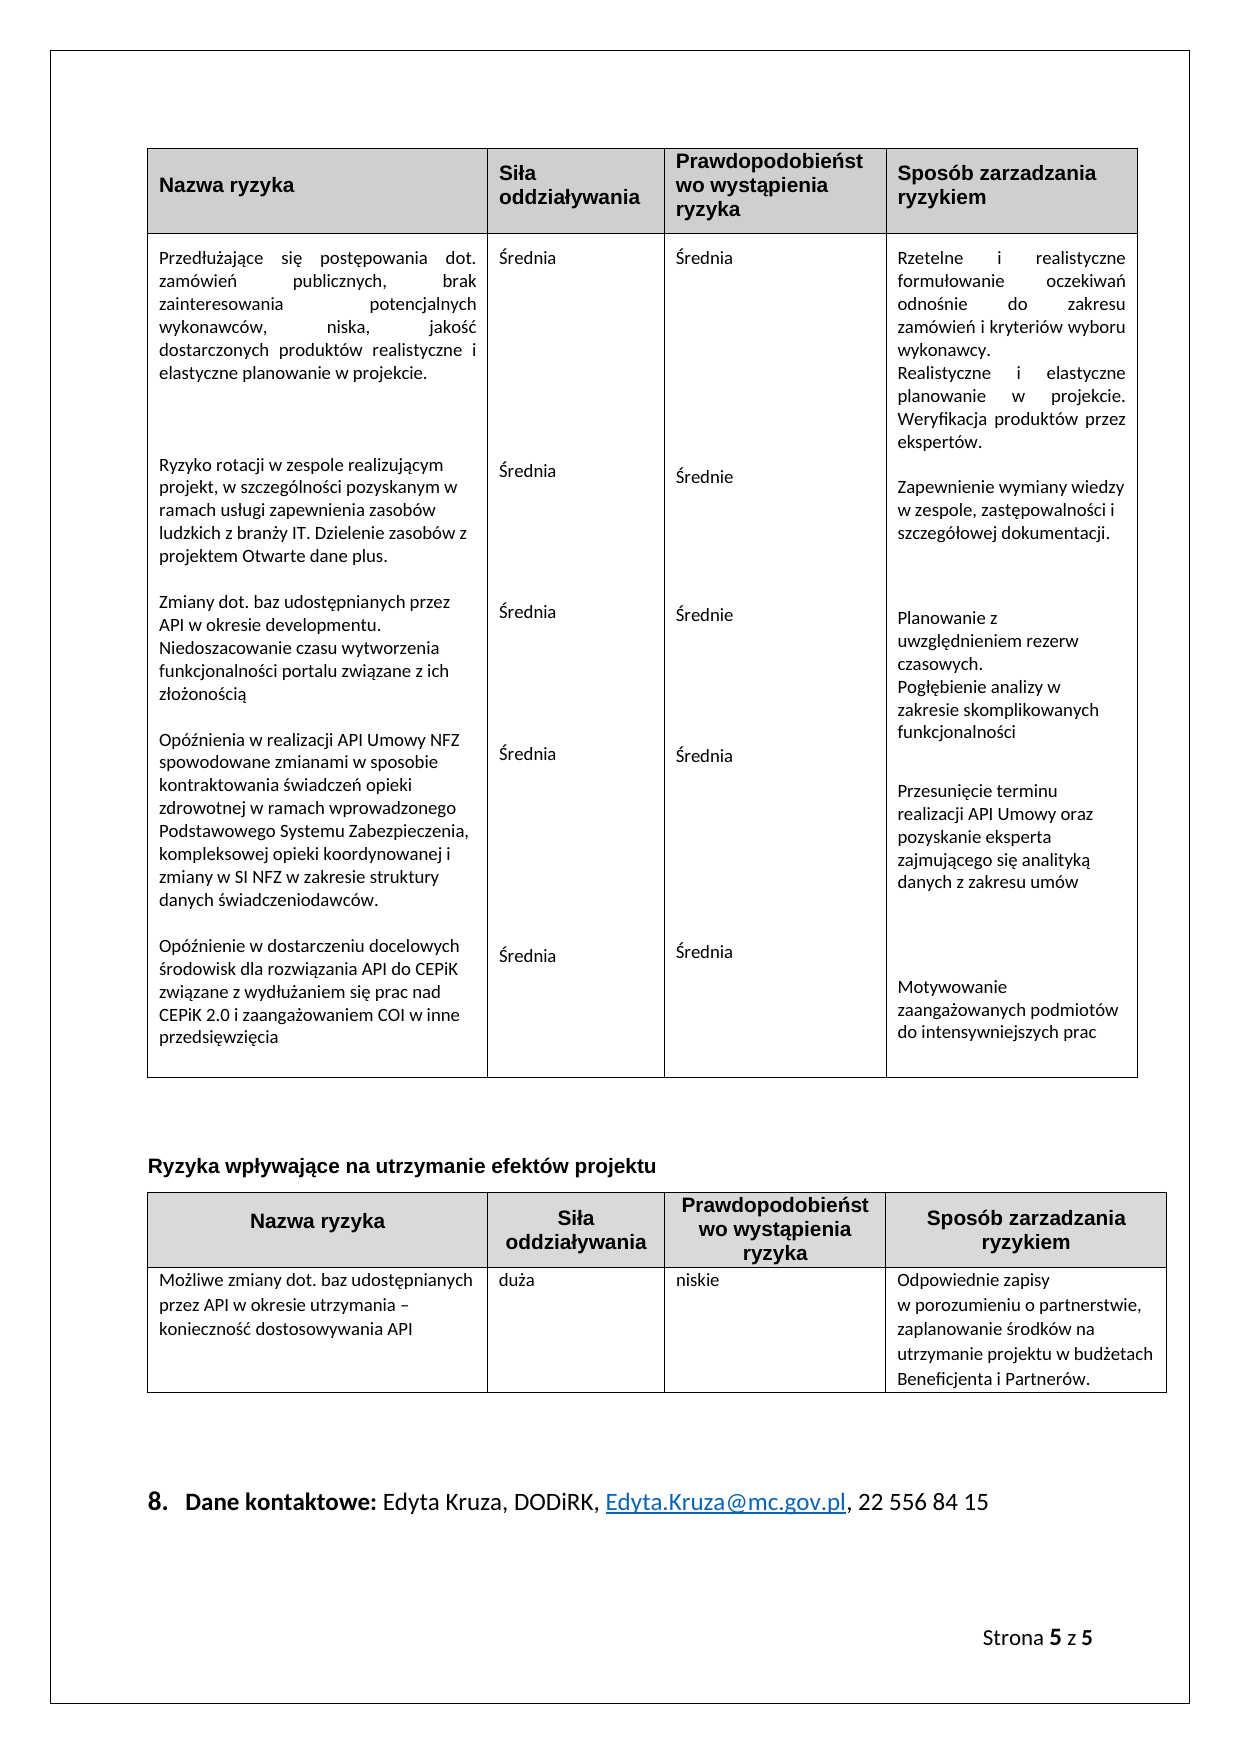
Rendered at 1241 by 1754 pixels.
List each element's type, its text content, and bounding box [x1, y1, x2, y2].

table_cell Średnia Średnia Średnia Średnia Średnia [488, 234, 664, 1077]
table_cell duża [488, 1268, 664, 1392]
table_cell Przedłużające się postępowania dot. zamówień publicznych, brak zainteresowania potencjalnych wykonawców, niska, jakość dostarczonych produktów realistyczne i elastyczne planowanie w projekcie. Ryzyko rotacji w zespole realizującym projekt, w szczególności pozyskanym w ramach usługi zapewnienia zasobów ludzkich z branży IT. Dzielenie zasobów z projektem Otwarte dane plus. Zmiany dot. baz udostępnianych przez API w okresie developmentu. Niedoszacowanie czasu wytworzenia funkcjonalności portalu związane z ich złożonością Opóźnienia w realizacji API Umowy NFZ spowodowane zmianami w sposobie kontraktowania świadczeń opieki zdrowotnej w ramach wprowadzonego Podstawowego Systemu Zabezpieczenia, kompleksowej opieki koordynowanej i zmiany w SI NFZ w zakresie struktury danych świadczeniodawców. Opóźnienie w dostarczeniu docelowych środowisk dla rozwiązania API do CEPiK związane z wydłużaniem się prac nad CEPiK 2.0 i zaangażowaniem COI w inne przedsięwzięcia [148, 234, 487, 1077]
table_cell Średnia Średnie Średnie Średnia Średnia [665, 234, 886, 1077]
table_header Sposób zarzadzania ryzykiem [886, 1193, 1166, 1267]
table_header Nazwa ryzyka [148, 149, 487, 233]
table_cell niskie [665, 1268, 885, 1392]
text Ryzyka wpływające na utrzymanie efektów projektu [148, 1153, 1093, 1177]
table_cell Możliwe zmiany dot. baz udostępnianych przez API w okresie utrzymania – konieczność dostosowywania API [148, 1268, 487, 1392]
table_header Siła oddziaływania [488, 149, 664, 233]
table_cell Rzetelne i realistyczne formułowanie oczekiwań odnośnie do zakresu zamówień i kryteriów wyboru wykonawcy. Realistyczne i elastyczne planowanie w projekcie. Weryfikacja produktów przez ekspertów. Zapewnienie wymiany wiedzy w zespole, zastępowalności i szczegółowej dokumentacji. Planowanie z uwzględnieniem rezerw czasowych. Pogłębienie analizy w zakresie skomplikowanych funkcjonalności Przesunięcie terminu realizacji API Umowy oraz pozyskanie eksperta zajmującego się analityką danych z zakresu umów Motywowanie zaangażowanych podmiotów do intensywniejszych prac [887, 234, 1137, 1077]
table_cell Odpowiednie zapisy w porozumieniu o partnerstwie, zaplanowanie środków na utrzymanie projektu w budżetach Beneficjenta i Partnerów. [886, 1268, 1166, 1392]
list Dane kontaktowe: Edyta Kruza, DODiRK, Edyta.Kruza@mc.gov.pl, 22 556 84 15 [148, 1484, 1093, 1517]
table_header Siła oddziaływania [488, 1193, 664, 1267]
table_header Sposób zarzadzania ryzykiem [887, 149, 1137, 233]
table_header Prawdopodobieństwo wystąpienia ryzyka [665, 1193, 885, 1267]
table_header Nazwa ryzyka [148, 1193, 487, 1267]
table_header Prawdopodobieństwo wystąpienia ryzyka [665, 149, 886, 233]
